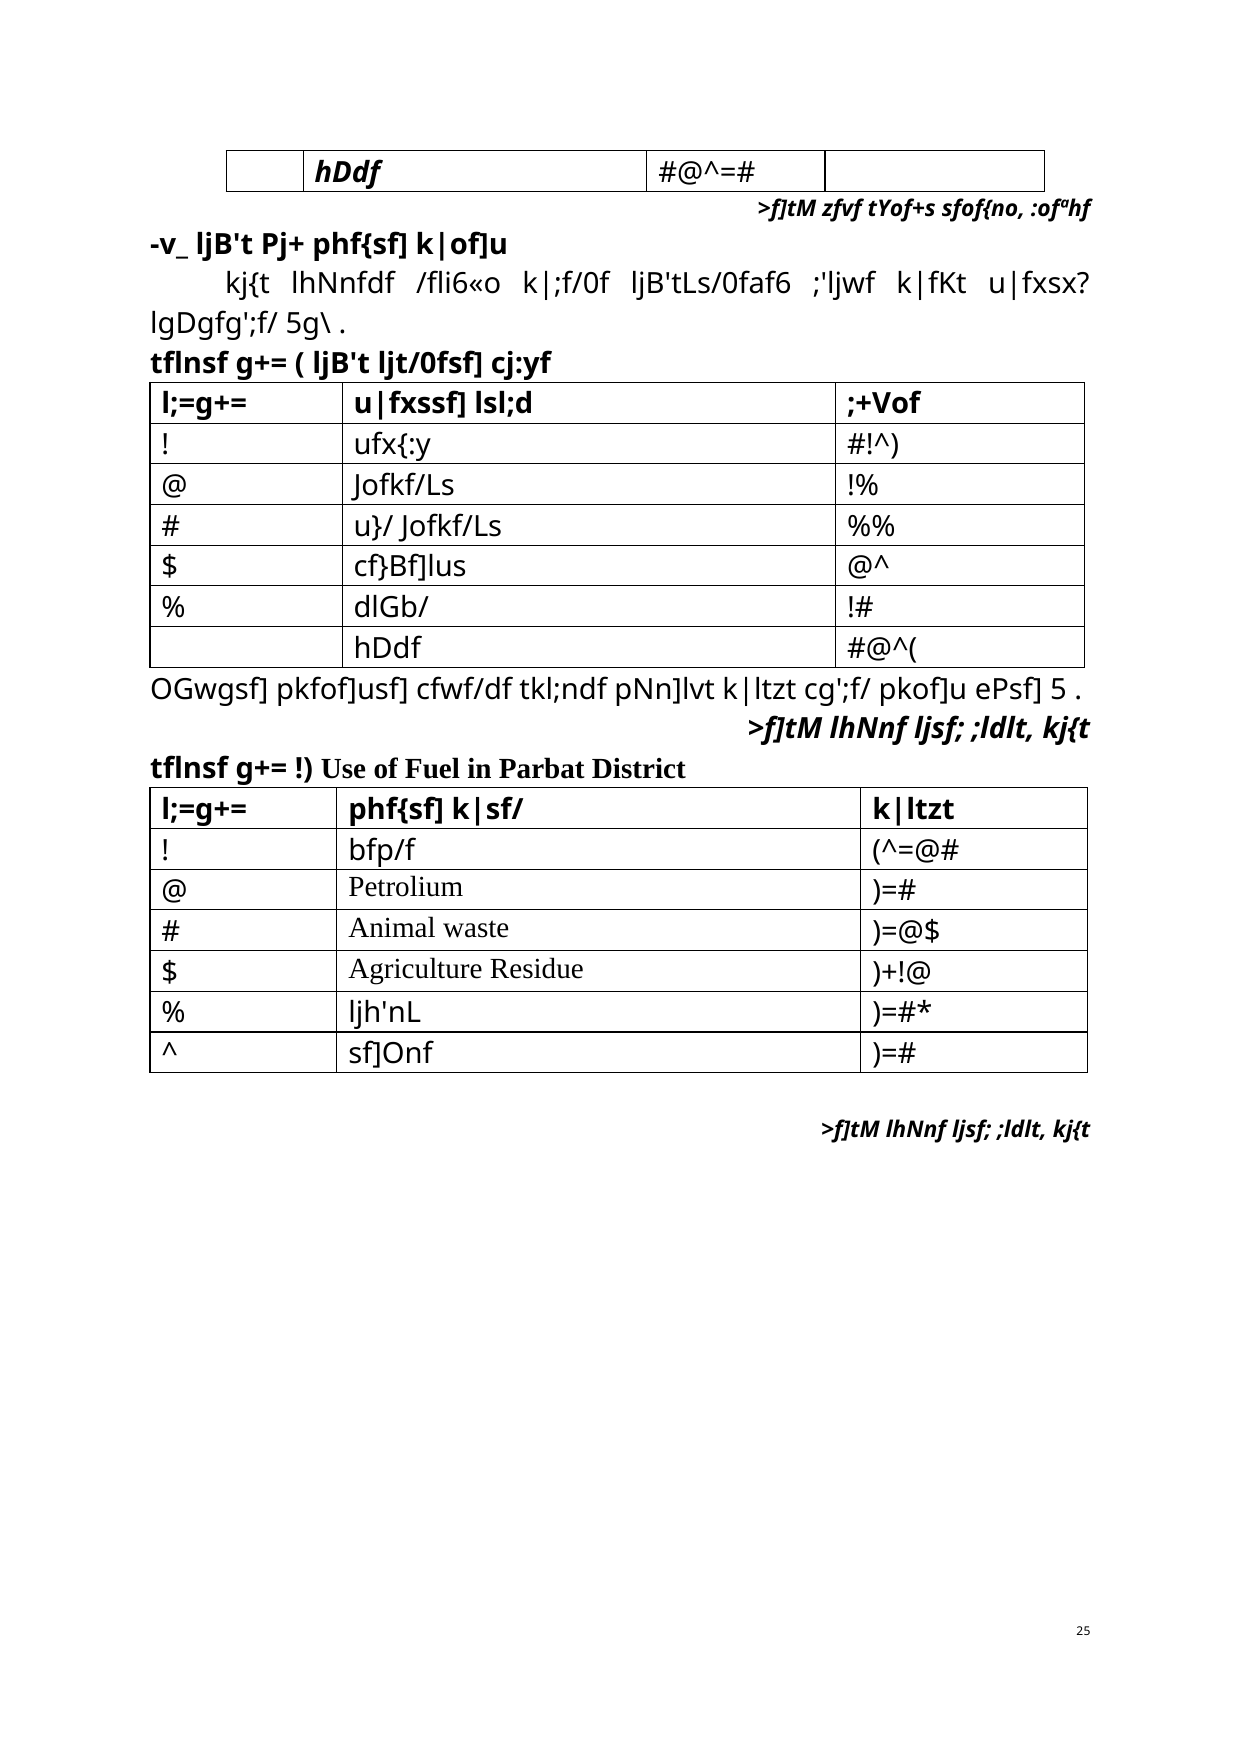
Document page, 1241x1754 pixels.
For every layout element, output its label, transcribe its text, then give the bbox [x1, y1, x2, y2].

table_cell hDdf [304, 151, 646, 191]
table_cell ! [151, 424, 342, 463]
table_cell ljh'nL [337, 992, 860, 1031]
table_cell @ [151, 464, 342, 504]
table_cell [151, 627, 342, 667]
table_cell ufx{:y [343, 424, 835, 463]
table_cell Jofkf/Ls [343, 464, 835, 504]
table_cell )=#* [861, 992, 1087, 1031]
text kj{t lhNnfdf /fli6«o k|;f/0f ljB'tLs/0faf6 ;'ljwf k|fKt u|fxsx? lgDgfg';f/ 5g\ . [150, 263, 1090, 342]
table_cell Animal waste [337, 910, 860, 950]
table_cell [826, 151, 1044, 191]
table_cell $ [151, 546, 342, 585]
text >f]tM lhNnf ljsf; ;ldlt, kj{t [150, 708, 1090, 747]
table_cell (^=@# [861, 829, 1087, 868]
table_cell # [151, 910, 336, 950]
table_cell #!^) [836, 424, 1084, 463]
table_header l;=g+= [151, 788, 336, 828]
table_cell @ [151, 870, 336, 909]
table_header u|fxssf] lsl;d [343, 383, 835, 422]
table_cell cf}Bf]lus [343, 546, 835, 585]
text tflnsf g+= ( ljB't ljt/0fsf] cj:yf [150, 342, 1090, 382]
table_cell @^ [836, 546, 1084, 585]
text -v_ ljB't Pj+ phf{sf] k|of]u [150, 223, 1090, 263]
table_cell )=# [861, 870, 1087, 909]
table_cell % [151, 992, 336, 1031]
text >f]tM lhNnf ljsf; ;ldlt, kj{t [150, 1113, 1090, 1144]
table_cell Petrolium [337, 870, 860, 909]
table_cell hDdf [343, 627, 835, 667]
table_cell ! [151, 829, 336, 868]
table_cell $ [151, 951, 336, 991]
table_cell bfp/f [337, 829, 860, 868]
text >f]tM zfvf tYof+s sfof{no, :ofªhf [150, 192, 1090, 223]
table_header ;+Vof [836, 383, 1084, 422]
table_cell dlGb/ [343, 586, 835, 626]
table_header k|ltzt [861, 788, 1087, 828]
table_cell ^ [151, 1033, 336, 1072]
table_cell u}/ Jofkf/Ls [343, 505, 835, 545]
table_cell !# [836, 586, 1084, 626]
table_cell #@^( [836, 627, 1084, 667]
table_cell !% [836, 464, 1084, 504]
table_cell Agriculture Residue [337, 951, 860, 991]
table_header l;=g+= [151, 383, 342, 422]
text tflnsf g+= !) Use of Fuel in Parbat District [150, 747, 1090, 787]
table_cell %% [836, 505, 1084, 545]
table_cell )+!@ [861, 951, 1087, 991]
table_cell [227, 151, 303, 191]
table_cell #@^=# [647, 151, 824, 191]
table_cell % [151, 586, 342, 626]
table_cell # [151, 505, 342, 545]
table_cell )=@$ [861, 910, 1087, 950]
table_header phf{sf] k|sf/ [337, 788, 860, 828]
text OGwgsf] pkfof]usf] cfwf/df tkl;ndf pNn]lvt k|ltzt cg';f/ pkof]u ePsf] 5 . [150, 668, 1090, 708]
table_cell )=# [861, 1033, 1087, 1072]
table_cell sf]Onf [337, 1033, 860, 1072]
